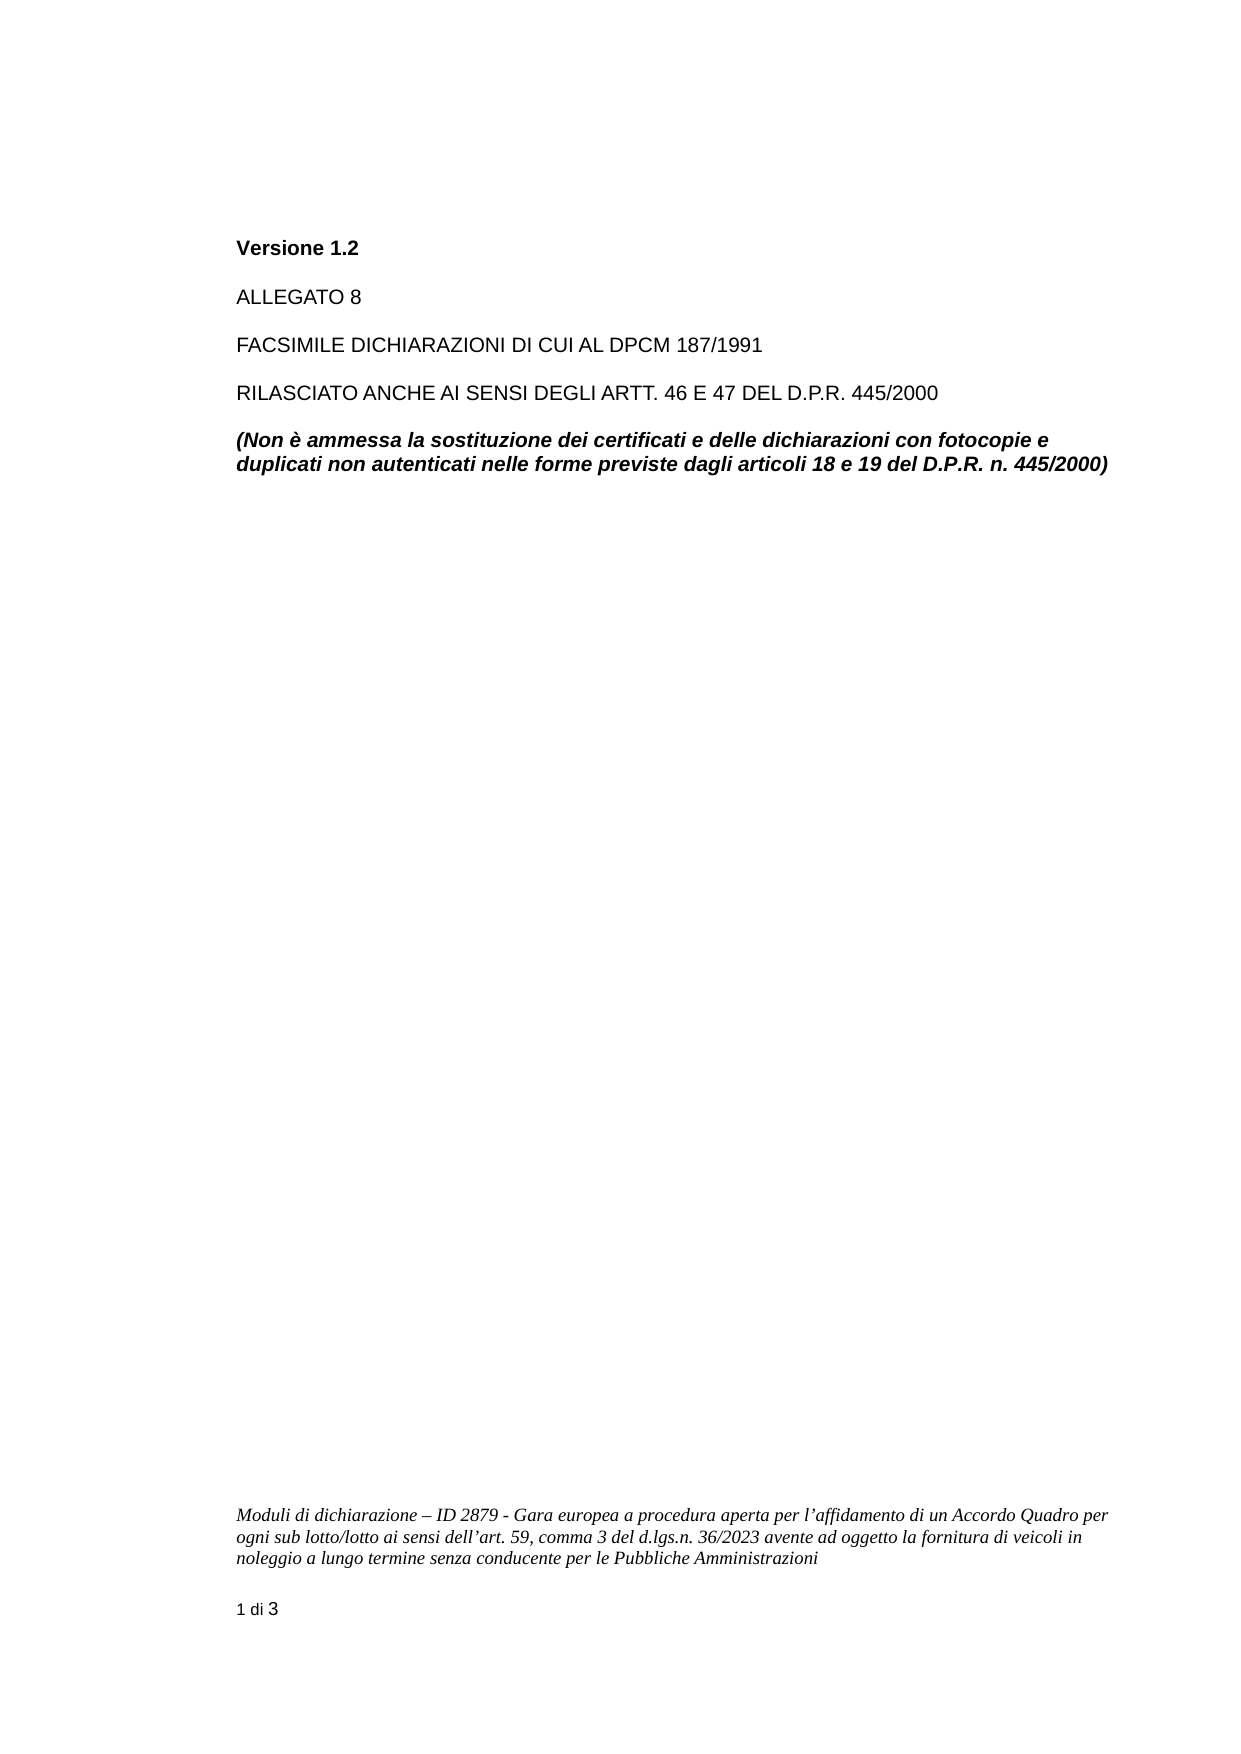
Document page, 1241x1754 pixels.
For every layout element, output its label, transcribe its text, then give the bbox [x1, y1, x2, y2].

text ALLEGATO 8 [236, 284, 1122, 308]
text Versione 1.2 [236, 236, 1122, 260]
text (Non è ammessa la sostituzione dei certificati e delle dichiarazioni con fotocopie e duplicati non autenticati nelle forme previste dagli articoli 18 e 19 del D.P.R. n. 445/2000) [236, 428, 1122, 476]
text FACSIMILE DICHIARAZIONI DI CUI AL DPCM 187/1991 [236, 332, 1122, 356]
text RILASCIATo ANCHE AI SENSI DEGLI ARTT. 46 E 47 DEL D.P.R. 445/2000 [236, 380, 1122, 404]
